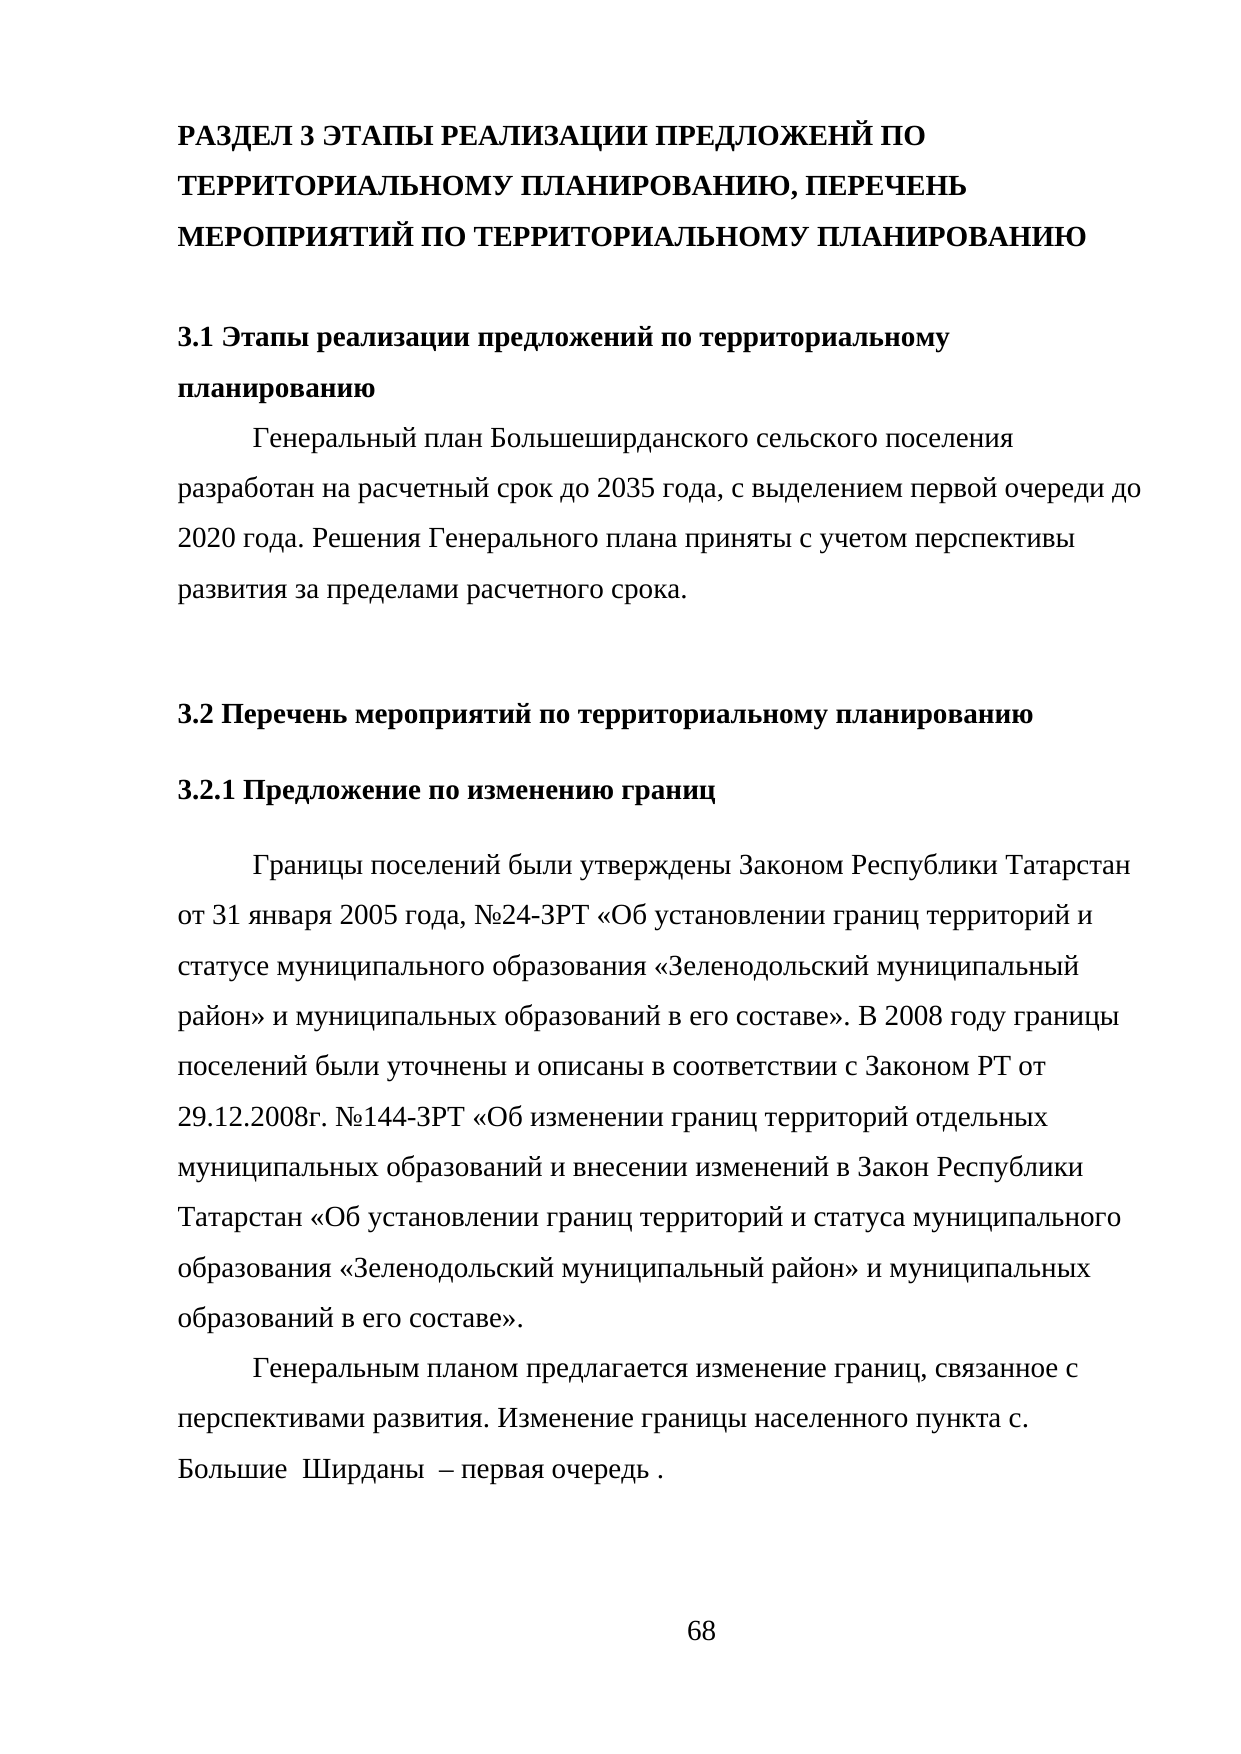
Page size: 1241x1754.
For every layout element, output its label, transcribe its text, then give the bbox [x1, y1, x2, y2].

text Генеральный план Большеширданского сельского поселения разработан на расчетный срок до 2035 года, с выделением первой очереди до 2020 года. Решения Генерального плана приняты с учетом перспективы развития за пределами расчетного срока. [177, 420, 1152, 604]
text Генеральным планом предлагается изменение границ, связанное с перспективами развития. Изменение границы населенного пункта с. Большие Ширданы – первая очередь . [177, 1350, 1152, 1484]
subtitle 3.2.1 Предложение по изменению границ [177, 772, 1152, 805]
subtitle 3.1 Этапы реализации предложений по территориальному планированию [177, 319, 1152, 403]
subtitle РАЗДЕЛ 3 ЭТАПЫ РЕАЛИЗАЦИИ ПРЕДЛОЖЕНЙ ПО ТЕРРИТОРИАЛЬНОМУ ПЛАНИРОВАНИЮ, ПЕРЕЧЕНЬ МЕРОПРИЯТИЙ ПО ТЕРРИТОРИАЛЬНОМУ ПЛАНИРОВАНИЮ [177, 118, 1152, 252]
subtitle 3.2 Перечень мероприятий по территориальному планированию [177, 697, 1152, 730]
text Границы поселений были утверждены Законом Республики Татарстан от 31 января 2005 года, №24-ЗРТ «Об установлении границ территорий и статусе муниципального образования «Зеленодольский муниципальный район» и муниципальных образований в его составе». В 2008 году границы поселений были уточнены и описаны в соответствии с Законом РТ от 29.12.2008г. №144-ЗРТ «Об изменении границ территорий отдельных муниципальных образований и внесении изменений в Закон Республики Татарстан «Об установлении границ территорий и статуса муниципального образования «Зеленодольский муниципальный район» и муниципальных образований в его составе». [177, 847, 1152, 1333]
